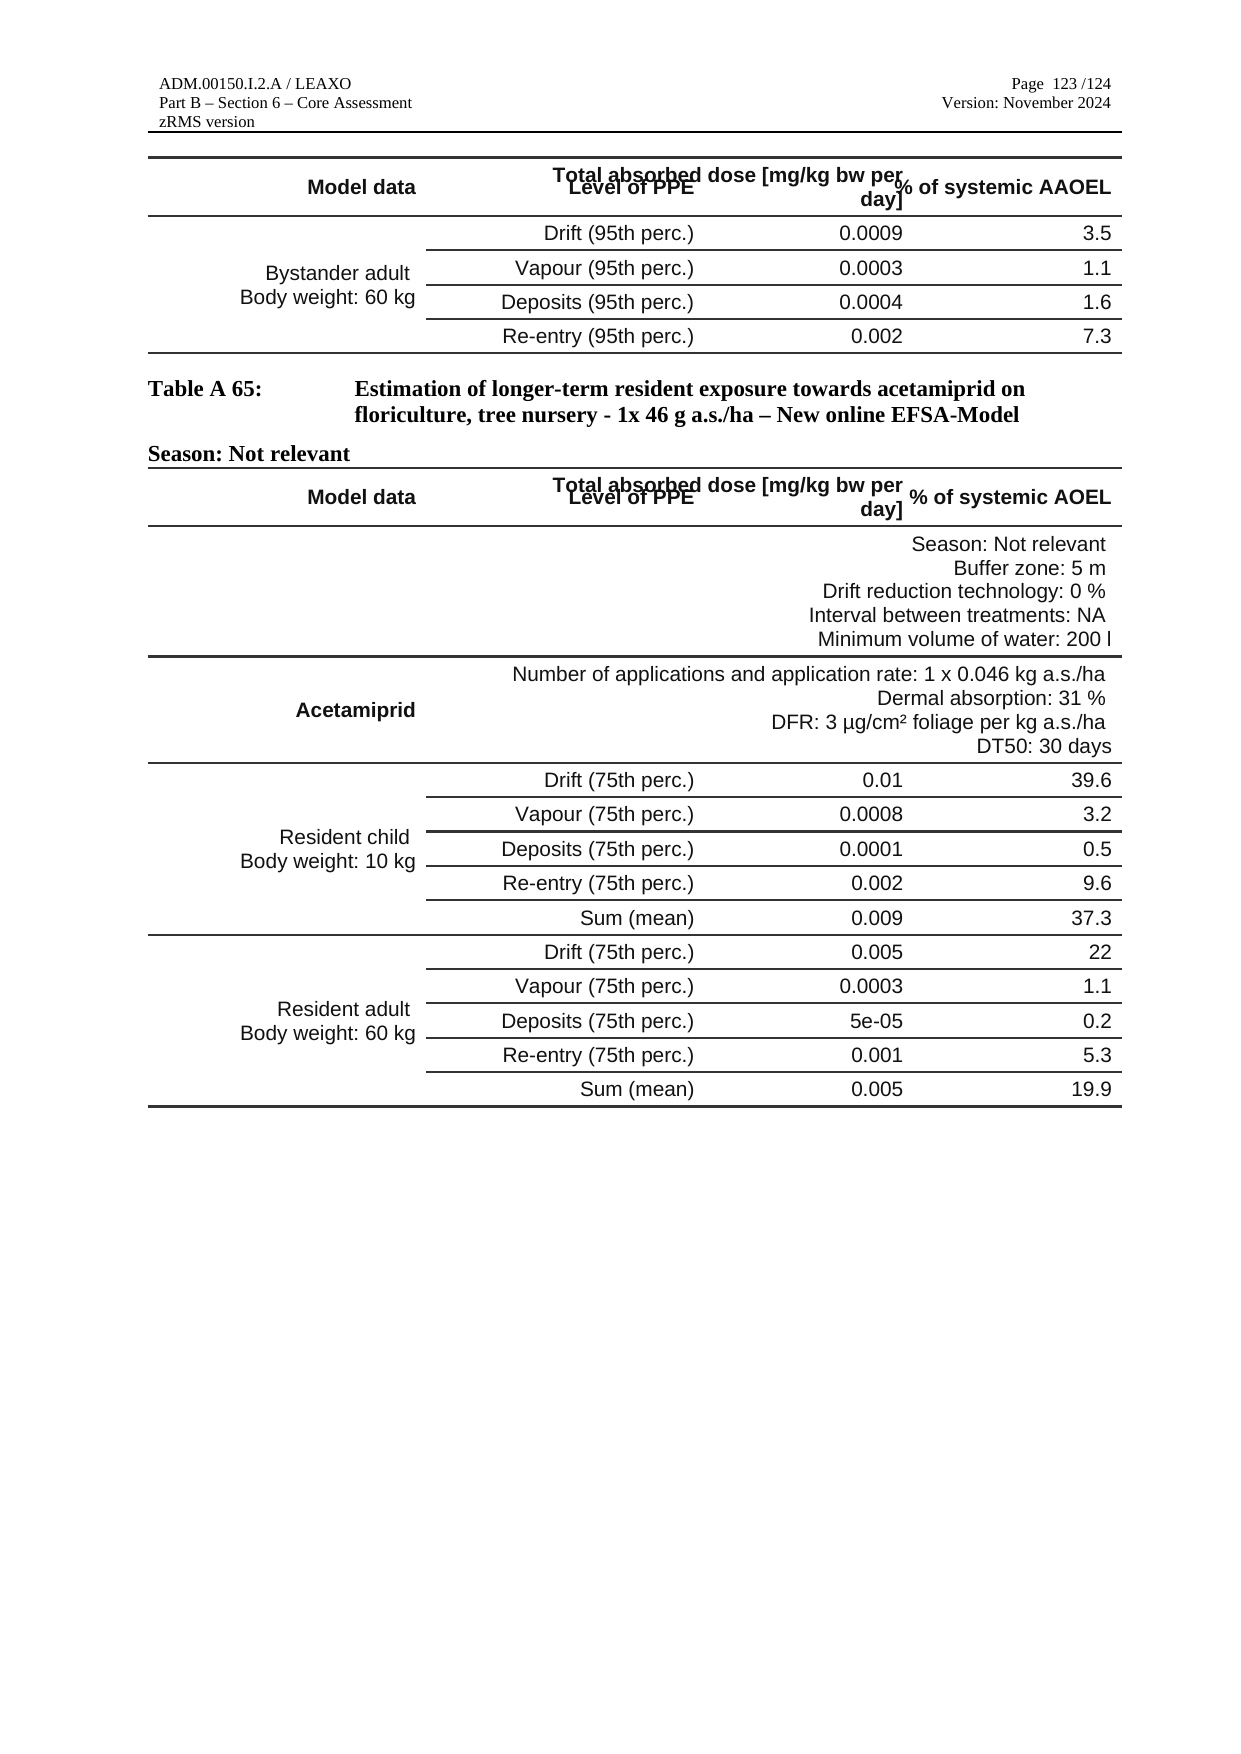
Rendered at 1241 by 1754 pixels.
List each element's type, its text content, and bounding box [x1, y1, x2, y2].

text Table A 65: Estimation of longer-term resident exposure towards acetamiprid on floriculture, tree nursery - 1x 46 g a.s./ha – New online EFSA-Model [148, 375, 1122, 428]
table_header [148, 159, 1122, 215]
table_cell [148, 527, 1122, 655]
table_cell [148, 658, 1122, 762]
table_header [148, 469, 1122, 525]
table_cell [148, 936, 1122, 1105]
text Season: Not relevant [148, 440, 1122, 467]
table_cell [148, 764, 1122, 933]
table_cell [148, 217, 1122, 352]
